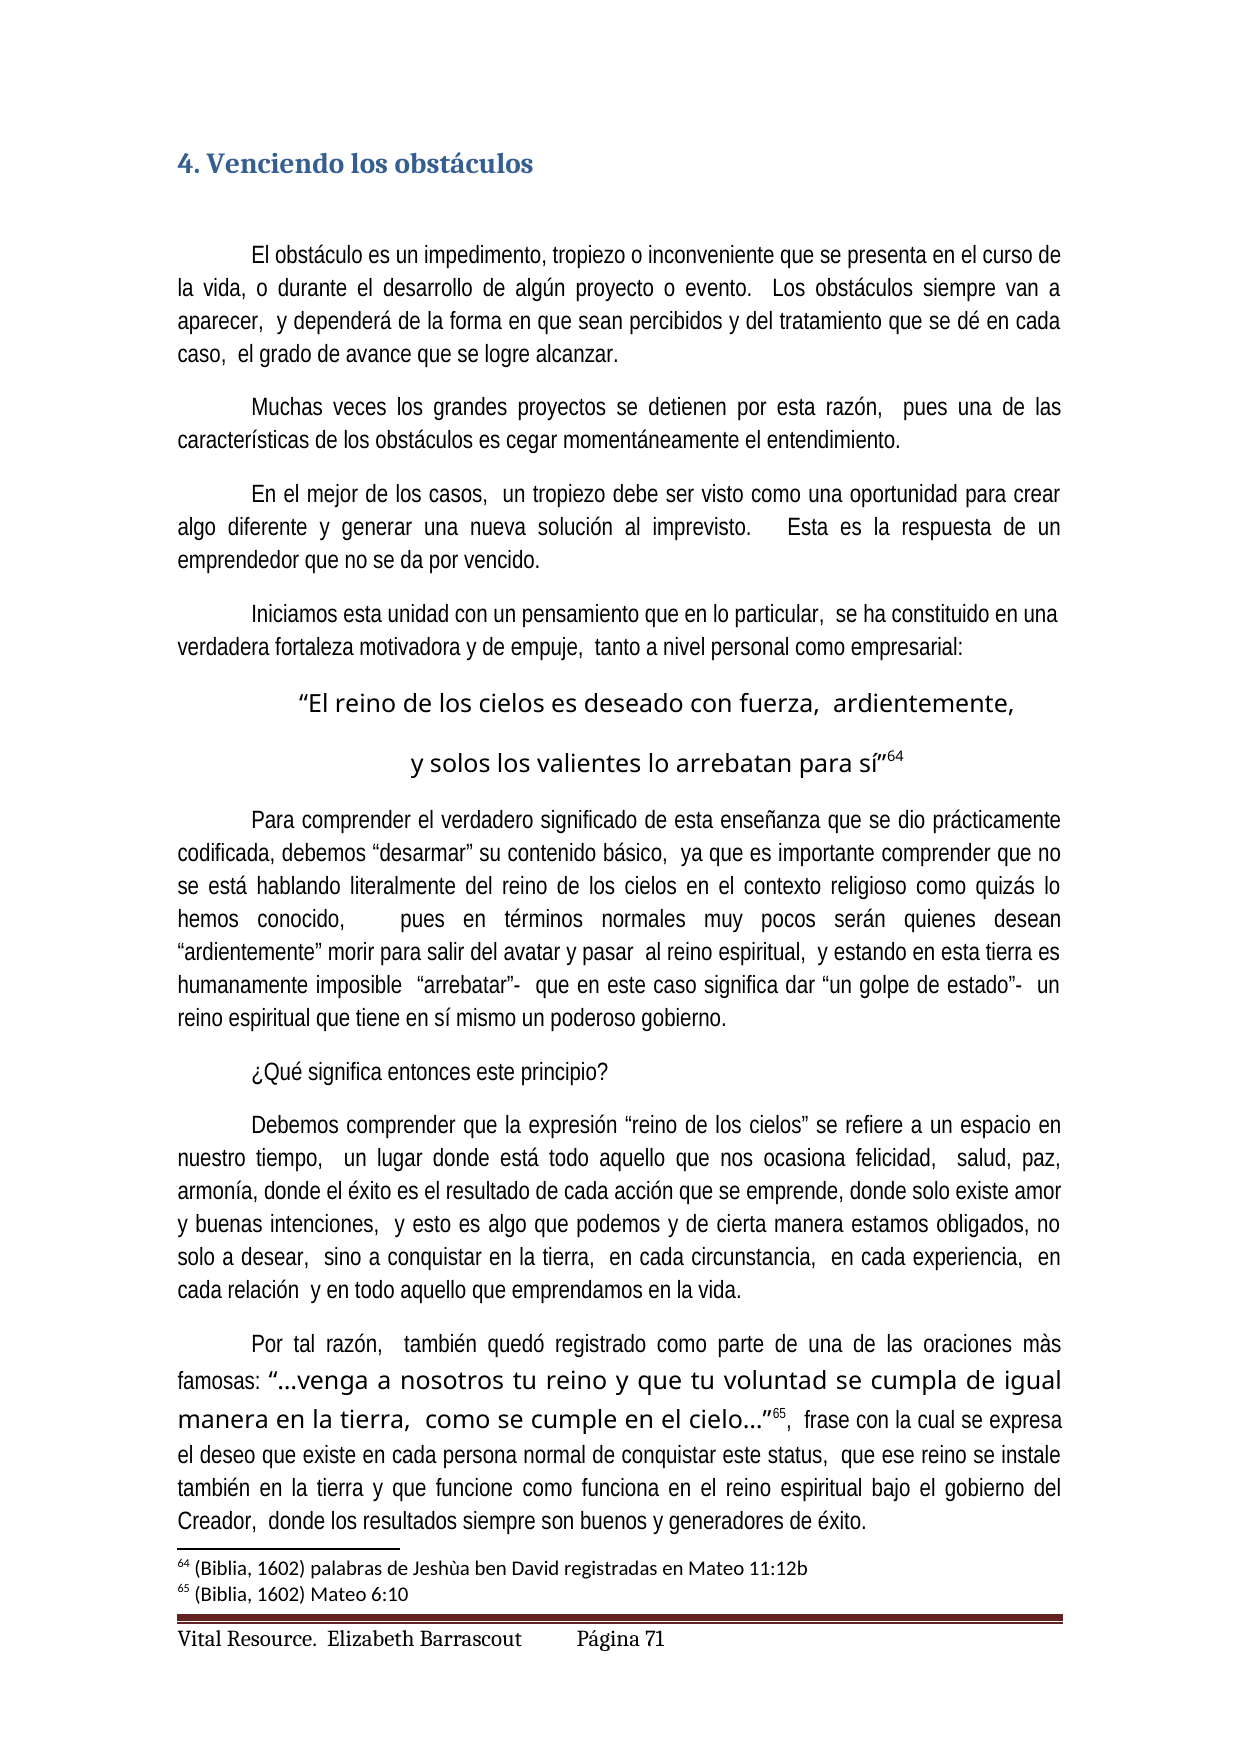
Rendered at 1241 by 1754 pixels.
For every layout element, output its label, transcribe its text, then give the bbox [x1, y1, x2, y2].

text Iniciamos esta unidad con un pensamiento que en lo particular, se ha constituido en una verdadera fortaleza motivadora y de empuje, tanto a nivel personal como empresarial: [177, 599, 1063, 660]
text Debemos comprender que la expresión “reino de los cielos” se refiere a un espacio en nuestro tiempo, un lugar donde está todo aquello que nos ocasiona felicidad, salud, paz, armonía, donde el éxito es el resultado de cada acción que se emprende, donde solo existe amor y buenas intenciones, y esto es algo que podemos y de cierta manera estamos obligados, no solo a desear, sino a conquistar en la tierra, en cada circunstancia, en cada experiencia, en cada relación y en todo aquello que emprendamos en la vida. [177, 1110, 1063, 1303]
text ¿Qué significa entonces este principio? [177, 1057, 1063, 1085]
text y solos los valientes lo arrebatan para sí” [177, 745, 1063, 779]
text El obstáculo es un impedimento, tropiezo o inconveniente que se presenta en el curso de la vida, o durante el desarrollo de algún proyecto o evento. Los obstáculos siempre van a aparecer, y dependerá de la forma en que sean percibidos y del tratamiento que se dé en cada caso, el grado de avance que se logre alcanzar. [177, 240, 1063, 367]
text “El reino de los cielos es deseado con fuerza, ardientemente, [177, 685, 1063, 719]
text Muchas veces los grandes proyectos se detienen por esta razón, pues una de las características de los obstáculos es cegar momentáneamente el entendimiento. [177, 392, 1063, 454]
text Por tal razón, también quedó registrado como parte de una de las oraciones màs famosas: “…venga a nosotros tu reino y que tu voluntad se cumpla de igual manera en la tierra, como se cumple en el cielo…”, frase con la cual se expresa el deseo que existe en cada persona normal de conquistar este status, que ese reino se instale también en la tierra y que funcione como funciona en el reino espiritual bajo el gobierno del Creador, donde los resultados siempre son buenos y generadores de éxito. [177, 1329, 1063, 1534]
text En el mejor de los casos, un tropiezo debe ser visto como una oportunidad para crear algo diferente y generar una nueva solución al imprevisto. Esta es la respuesta de un emprendedor que no se da por vencido. [177, 479, 1063, 573]
subtitle 4. Venciendo los obstáculos [177, 148, 1063, 181]
text Para comprender el verdadero significado de esta enseñanza que se dio prácticamente codificada, debemos “desarmar” su contenido básico, ya que es importante comprender que no se está hablando literalmente del reino de los cielos en el contexto religioso como quizás lo hemos conocido, pues en términos normales muy pocos serán quienes desean “ardientemente” morir para salir del avatar y pasar al reino espiritual, y estando en esta tierra es humanamente imposible “arrebatar”- que en este caso significa dar “un golpe de estado”- un reino espiritual que tiene en sí mismo un poderoso gobierno. [177, 805, 1063, 1031]
